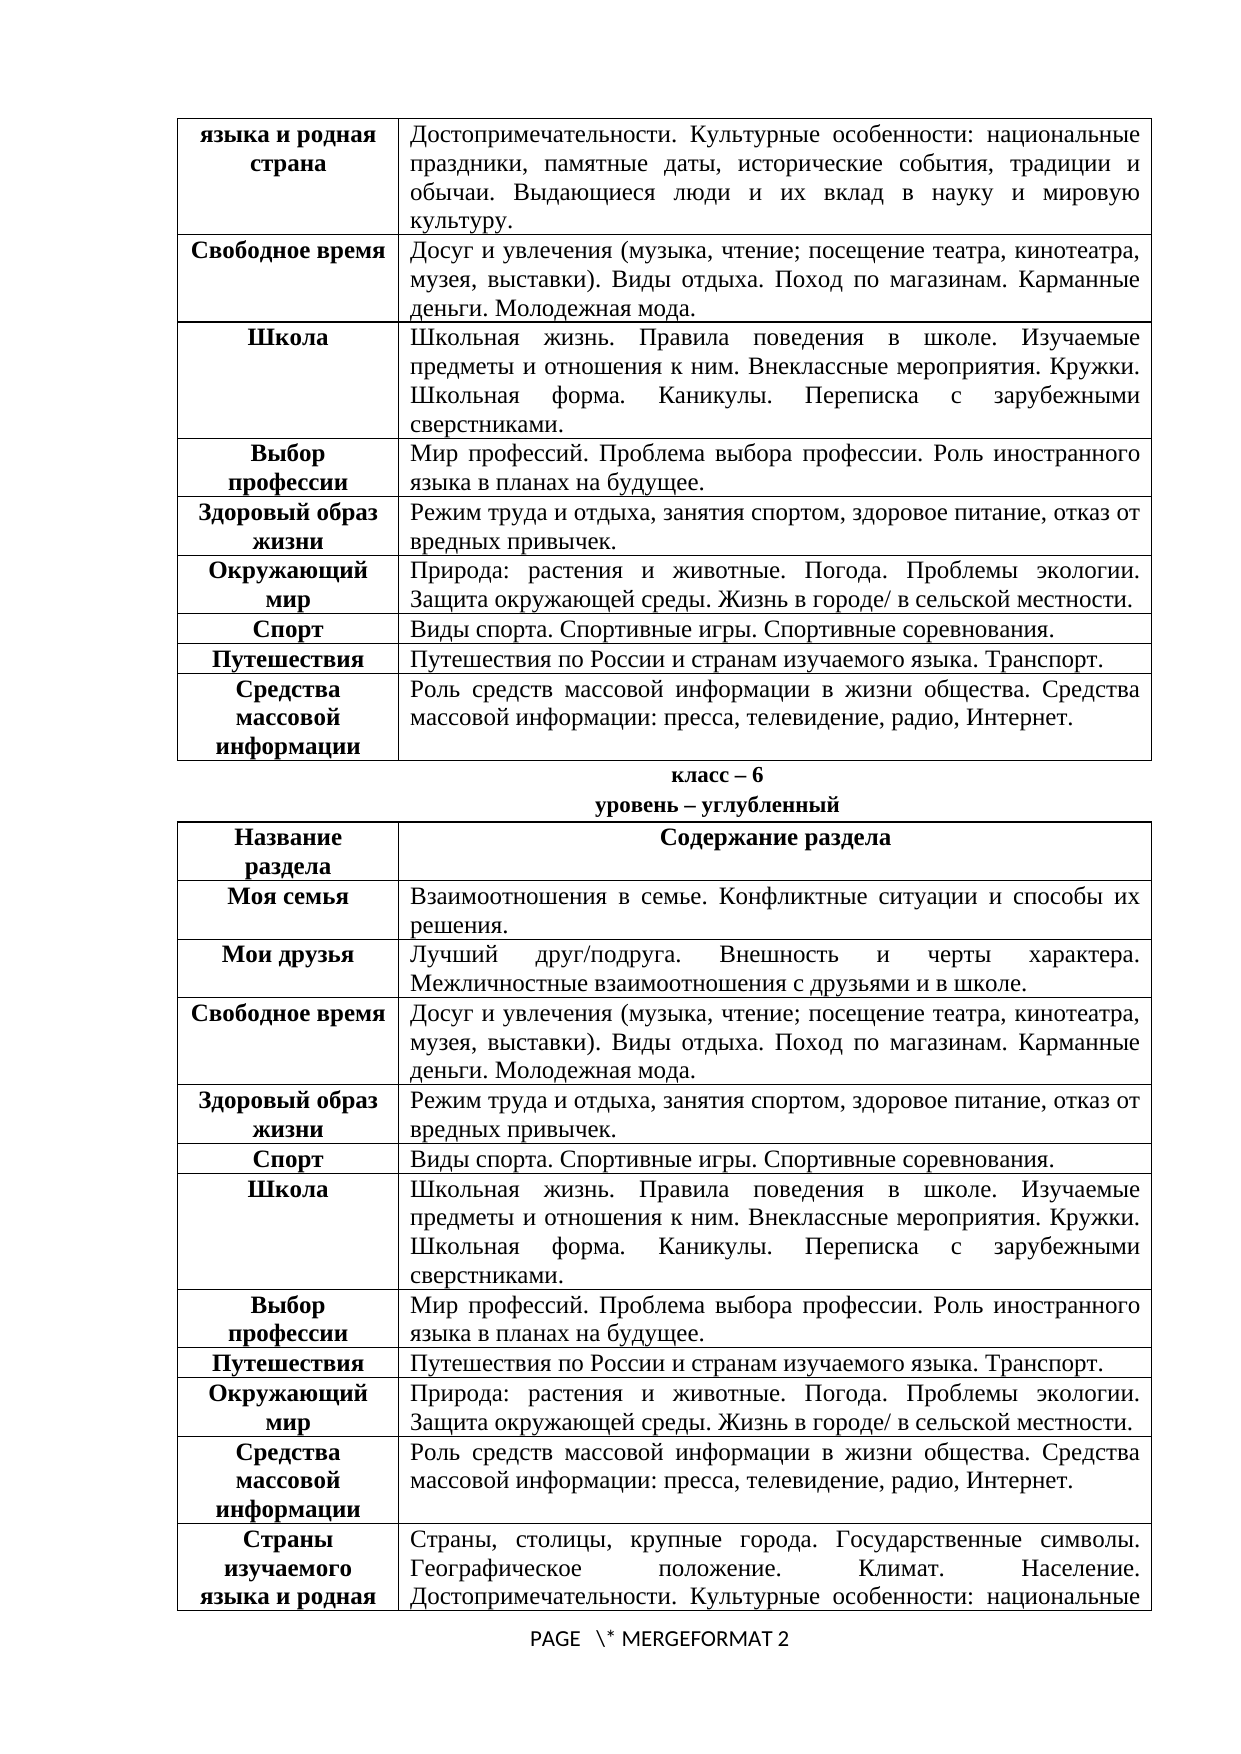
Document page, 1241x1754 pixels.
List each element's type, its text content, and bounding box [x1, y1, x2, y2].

table_cell Выбор профессии [178, 1290, 398, 1347]
table_cell Путешествия по России и странам изучаемого языка. Транспорт. [399, 644, 1151, 673]
table_cell Школьная жизнь. Правила поведения в школе. Изучаемые предметы и отношения к ним. Внеклассные мероприятия. Кружки. Школьная форма. Каникулы. Переписка с зарубежными сверстниками. [399, 1174, 1151, 1289]
table_cell Окружающий мир [178, 556, 398, 613]
table_cell Свободное время [178, 998, 398, 1084]
table_cell Окружающий мир [178, 1378, 398, 1436]
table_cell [178, 1524, 398, 1610]
table_cell Мои друзья [178, 940, 398, 997]
table_cell Досуг и увлечения (музыка, чтение; посещение театра, кинотеатра, музея, выставки). Виды отдыха. Поход по магазинам. Карманные деньги. Молодежная мода. [399, 998, 1151, 1084]
table_cell Роль средств массовой информации в жизни общества. Средства массовой информации: пресса, телевидение, радио, Интернет. [399, 1437, 1151, 1523]
table_cell Средства массовой информации [178, 674, 398, 760]
table_cell Путешествия по России и странам изучаемого языка. Транспорт. [399, 1348, 1151, 1377]
table_cell Спорт [178, 614, 398, 643]
text уровень – углубленный [312, 791, 1122, 818]
table_cell Школа [178, 323, 398, 437]
table_cell Путешествия [178, 1348, 398, 1377]
table_cell Мир профессий. Проблема выбора профессии. Роль иностранного языка в планах на будущее. [399, 1290, 1151, 1347]
table_cell Средства массовой информации [178, 1437, 398, 1523]
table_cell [399, 1524, 1151, 1610]
table_cell Режим труда и отдыха, занятия спортом, здоровое питание, отказ от вредных привычек. [399, 497, 1151, 554]
table_cell Взаимоотношения в семье. Конфликтные ситуации и способы их решения. [399, 881, 1151, 938]
table_cell Природа: растения и животные. Погода. Проблемы экологии. Защита окружающей среды. Жизнь в городе/ в сельской местности. [399, 1378, 1151, 1436]
table_cell Роль средств массовой информации в жизни общества. Средства массовой информации: пресса, телевидение, радио, Интернет. [399, 674, 1151, 760]
table_cell Здоровый образ жизни [178, 497, 398, 554]
table_cell Виды спорта. Спортивные игры. Спортивные соревнования. [399, 1144, 1151, 1173]
table_cell Досуг и увлечения (музыка, чтение; посещение театра, кинотеатра, музея, выставки). Виды отдыха. Поход по магазинам. Карманные деньги. Молодежная мода. [399, 235, 1151, 321]
table_cell Моя семья [178, 881, 398, 938]
text класс – 6 [312, 761, 1122, 787]
table_cell Школа [178, 1174, 398, 1289]
table_cell Школьная жизнь. Правила поведения в школе. Изучаемые предметы и отношения к ним. Внеклассные мероприятия. Кружки. Школьная форма. Каникулы. Переписка с зарубежными сверстниками. [399, 323, 1151, 437]
table_header Содержание раздела [399, 823, 1151, 880]
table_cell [178, 119, 398, 234]
table_cell Здоровый образ жизни [178, 1085, 398, 1143]
table_cell Природа: растения и животные. Погода. Проблемы экологии. Защита окружающей среды. Жизнь в городе/ в сельской местности. [399, 556, 1151, 613]
table_cell Спорт [178, 1144, 398, 1173]
table_cell Выбор профессии [178, 439, 398, 496]
table_cell Мир профессий. Проблема выбора профессии. Роль иностранного языка в планах на будущее. [399, 439, 1151, 496]
table_cell Режим труда и отдыха, занятия спортом, здоровое питание, отказ от вредных привычек. [399, 1085, 1151, 1143]
table_cell Лучший друг/подруга. Внешность и черты характера. Межличностные взаимоотношения с друзьями и в школе. [399, 940, 1151, 997]
table_cell Путешествия [178, 644, 398, 673]
table_header Название раздела [178, 823, 398, 880]
table_cell Виды спорта. Спортивные игры. Спортивные соревнования. [399, 614, 1151, 643]
table_cell Свободное время [178, 235, 398, 321]
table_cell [399, 119, 1151, 234]
